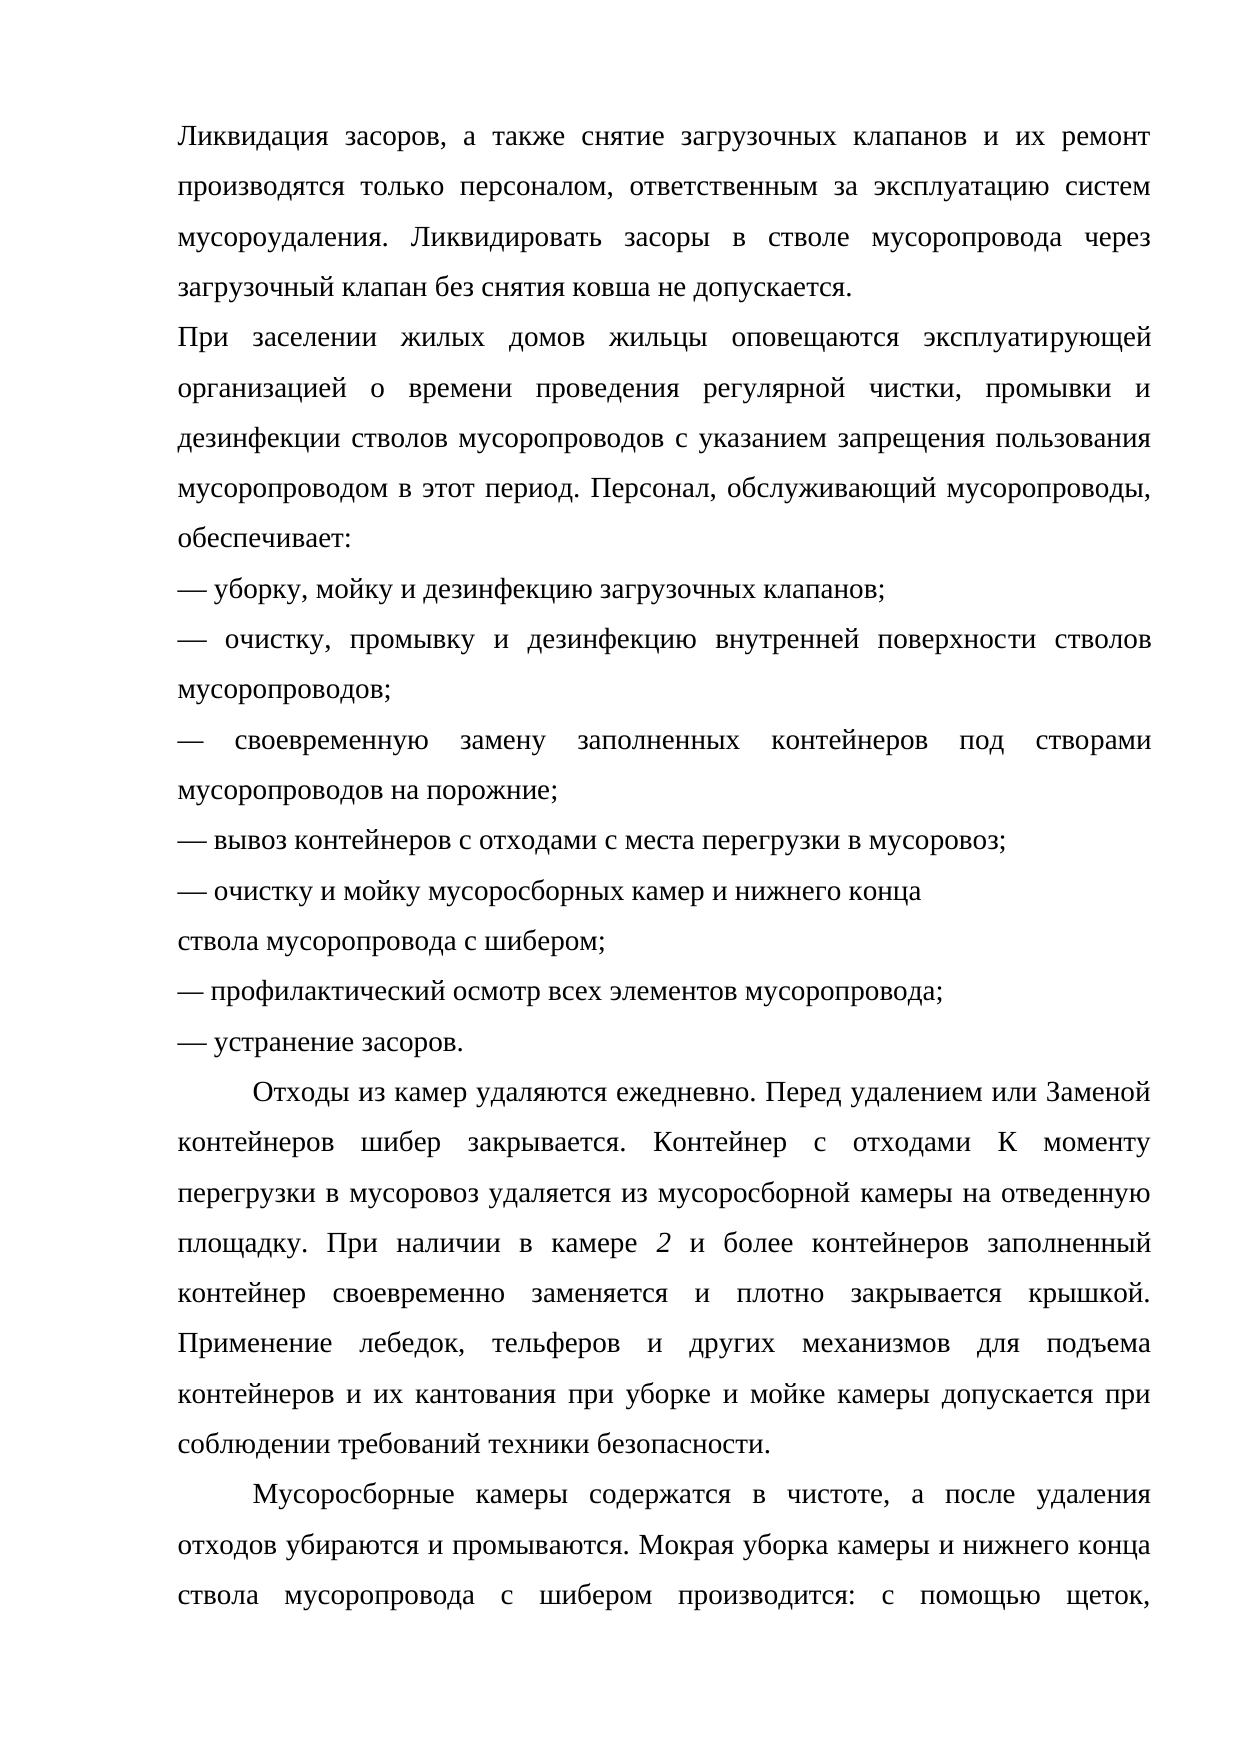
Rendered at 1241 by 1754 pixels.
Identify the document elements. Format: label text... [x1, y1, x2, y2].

text Ликвидация засоров, а также снятие загрузочных клапанов и их ремонт производятся только персоналом, ответственным за эксплуатацию систем мусороудаления. Ликвидировать засоры в стволе мусоропровода через загрузочный клапан без снятия ковша не допускается. [177, 118, 1152, 303]
text — своевременную замену заполненных контейнеров под створами мусоропроводов на порожние; [177, 722, 1152, 806]
text — устранение засоров. [177, 1024, 1152, 1057]
text — профилактический осмотр всех элементов мусоропровода; [177, 973, 1152, 1007]
text ствола мусоропровода с шибером; [177, 923, 1152, 957]
text — очистку, промывку и дезинфекцию внутренней поверхности стволов мусоропроводов; [177, 621, 1152, 705]
text При заселении жилых домов жильцы оповещаются эксплуатирующей организацией о времени проведения регулярной чистки, промывки и дезинфекции стволов мусоропроводов с указанием запрещения пользования мусоропроводом в этот период. Персонал, обслуживающий мусоропроводы, обеспечивает: [177, 319, 1152, 554]
text — очистку и мойку мусоросборных камер и нижнего конца [177, 873, 1152, 906]
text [177, 1477, 1152, 1611]
text Отходы из камер удаляются ежедневно. Перед удалением или Заменой контейнеров шибер закрывается. Контейнер с отходами К моменту перегрузки в мусоровоз удаляется из мусоросборной камеры на отведенную площадку. При наличии в камере 2 и более контейнеров заполненный контейнер своевременно заменяется и плотно закрывается крышкой. Применение лебедок, тельферов и других механизмов для подъема контейнеров и их кантования при уборке и мойке камеры допускается при соблюдении требований техники безопасности. [177, 1074, 1152, 1460]
text — уборку, мойку и дезинфекцию загрузочных клапанов; [177, 571, 1152, 604]
text — вывоз контейнеров с отходами с места перегрузки в мусоровоз; [177, 822, 1152, 856]
